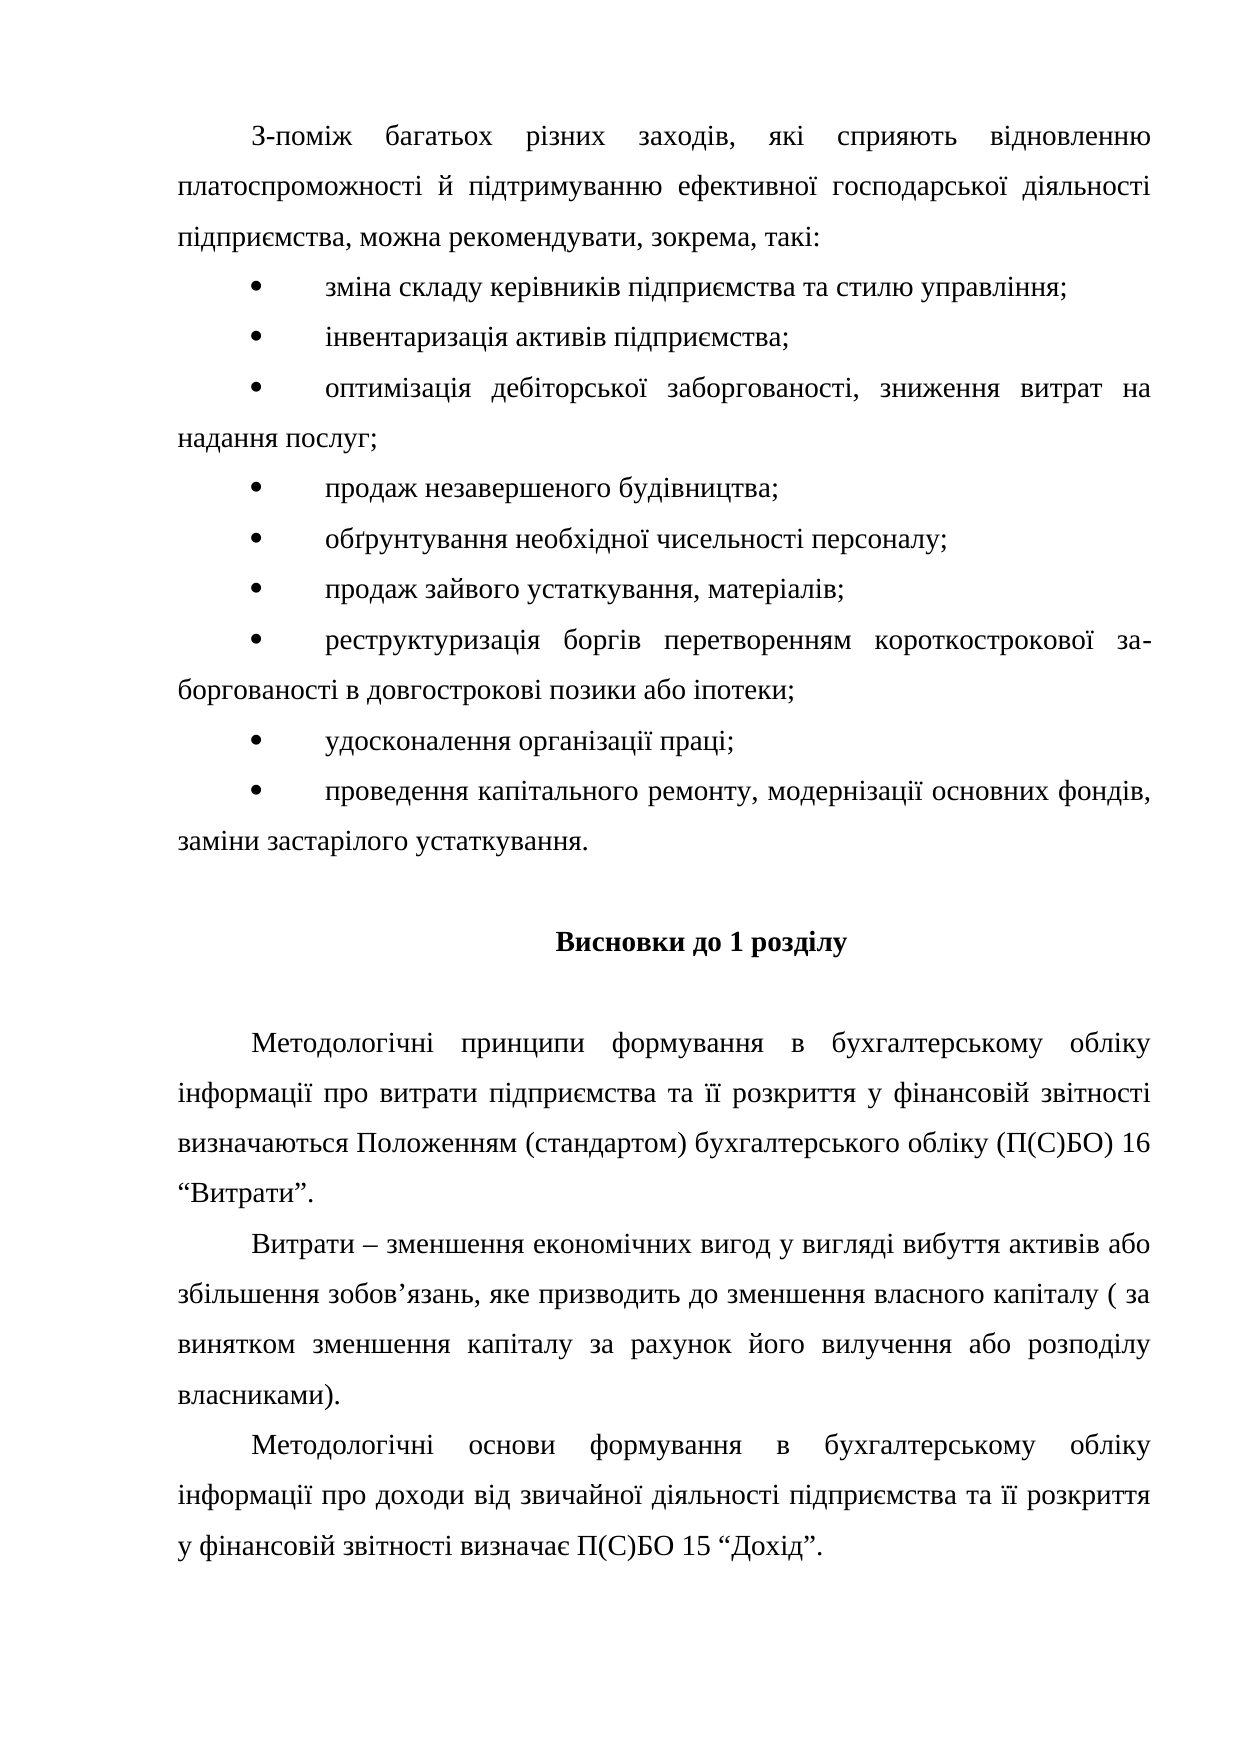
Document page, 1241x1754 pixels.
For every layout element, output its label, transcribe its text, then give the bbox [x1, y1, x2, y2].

text Витрати – зменшення економічних вигод у вигляді вибуття активів або збільшення зобов’язань, яке призводить до зменшення власного капіталу ( за винятком зменшення капіталу за рахунок його вилучення або розподілу власниками). [177, 1226, 1152, 1410]
list проведення капітального ремонту, модернізації основних фондів, заміни застарілого устаткування. [177, 773, 1152, 857]
list обґрунтування необхідної чисельності персоналу; [177, 521, 1152, 555]
list удосконалення організації праці; [177, 723, 1152, 756]
text Методологічні основи формування в бухгалтерському обліку інформації про доходи від звичайної діяльності підприємства та її розкриття у фінансовій звітності визначає П(С)БО 15 “Дохід”. [177, 1427, 1152, 1561]
text Висновки до 1 розділу [177, 924, 1152, 958]
list продаж зайвого устаткування, матеріалів; [177, 571, 1152, 605]
text Методологічні принципи формування в бухгалтерському обліку інформації про витрати підприємства та її розкриття у фінансовій звітності визначаються Положенням (стандартом) бухгалтерського обліку (П(С)БО) 16 “Витрати”. [177, 1025, 1152, 1209]
list оптимізація дебіторської заборгованості, зниження витрат на надання послуг; [177, 370, 1152, 454]
list реструктуризація боргів перетворенням короткострокової заборгованості в довгострокові позики або іпотеки; [177, 622, 1152, 706]
list інвентаризація активів підприємства; [177, 319, 1152, 353]
list зміна складу керівників підприємства та стилю управління; [177, 269, 1152, 303]
list продаж незавершеного будівництва; [177, 471, 1152, 504]
text З-поміж багатьох різних заходів, які сприяють відновленню платоспроможності й підтримуванню ефективної господарської діяльності підприємства, можна рекомендувати, зокрема, такі: [177, 118, 1152, 252]
